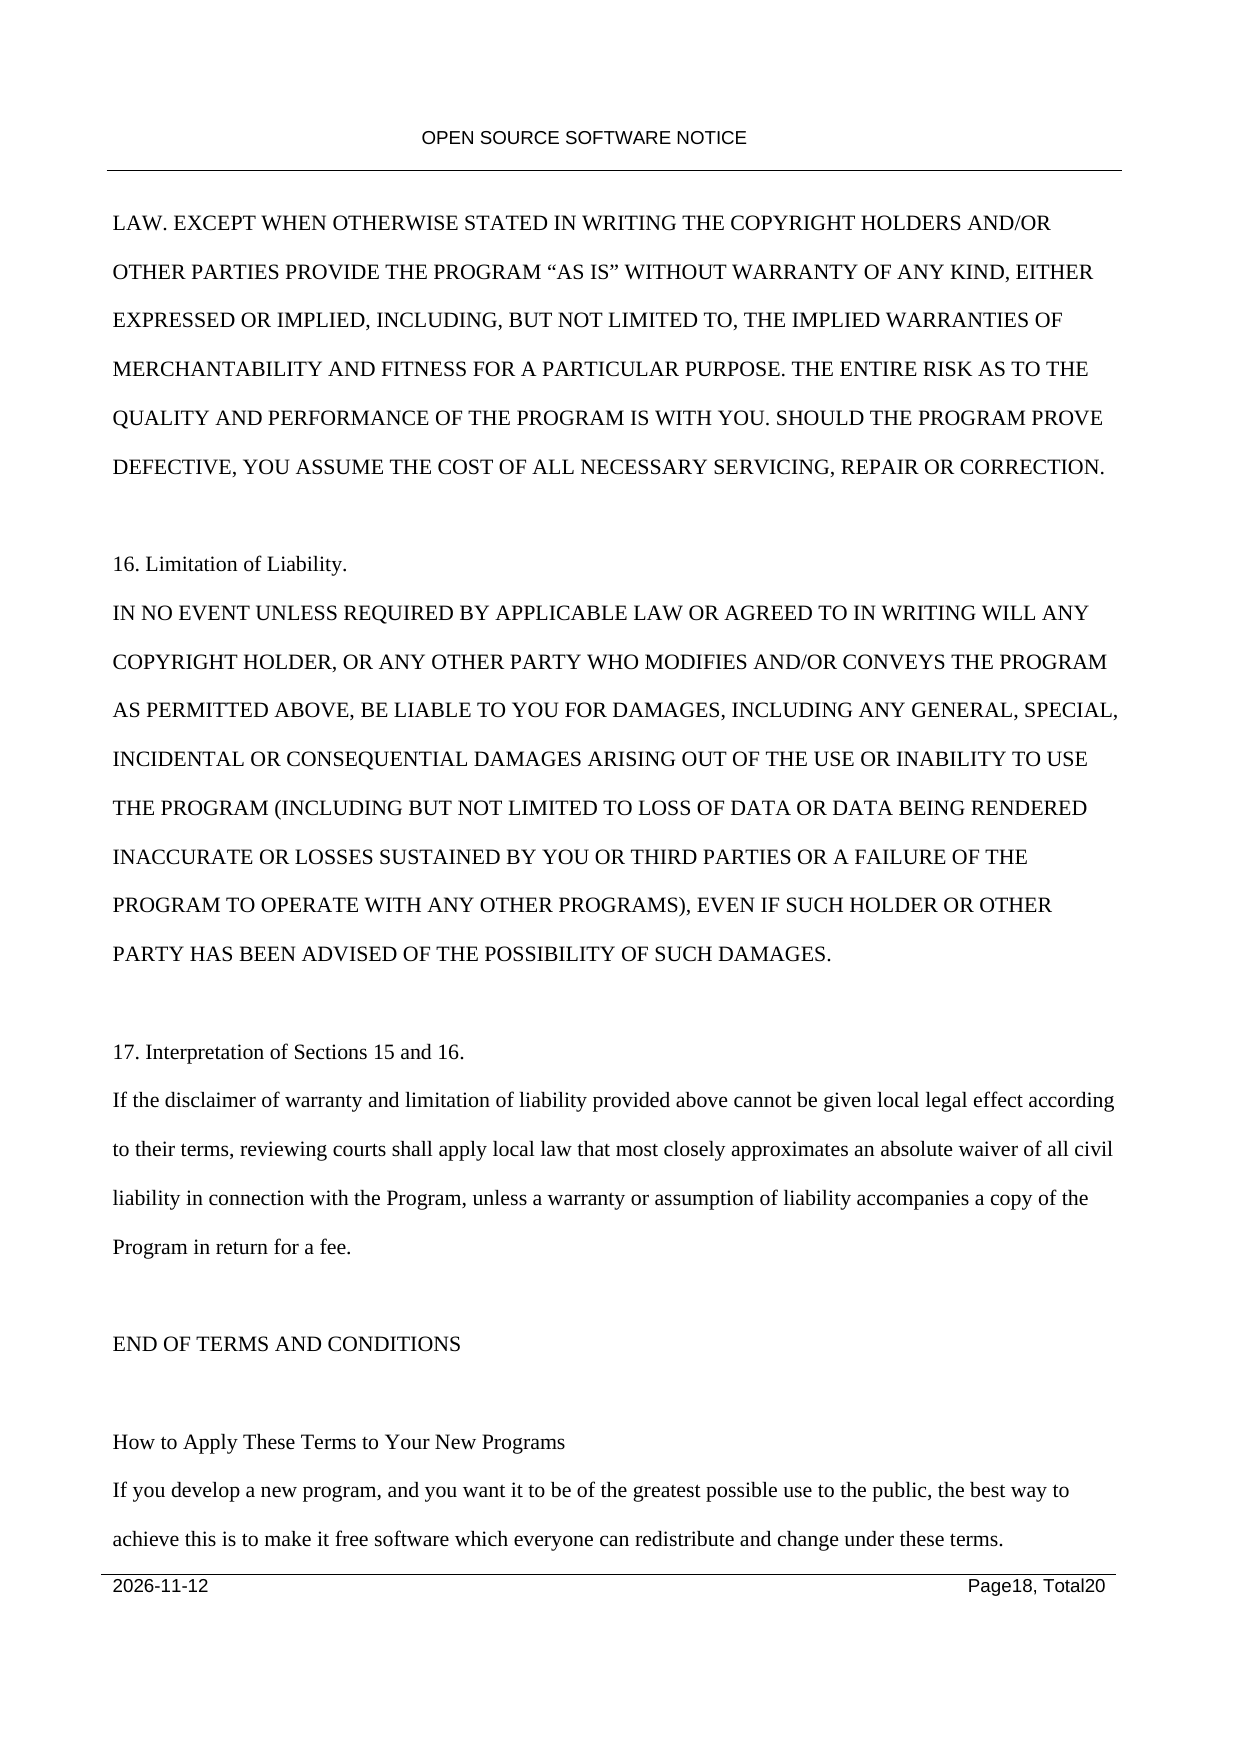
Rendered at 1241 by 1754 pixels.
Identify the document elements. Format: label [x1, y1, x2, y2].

text [112, 206, 1128, 1555]
